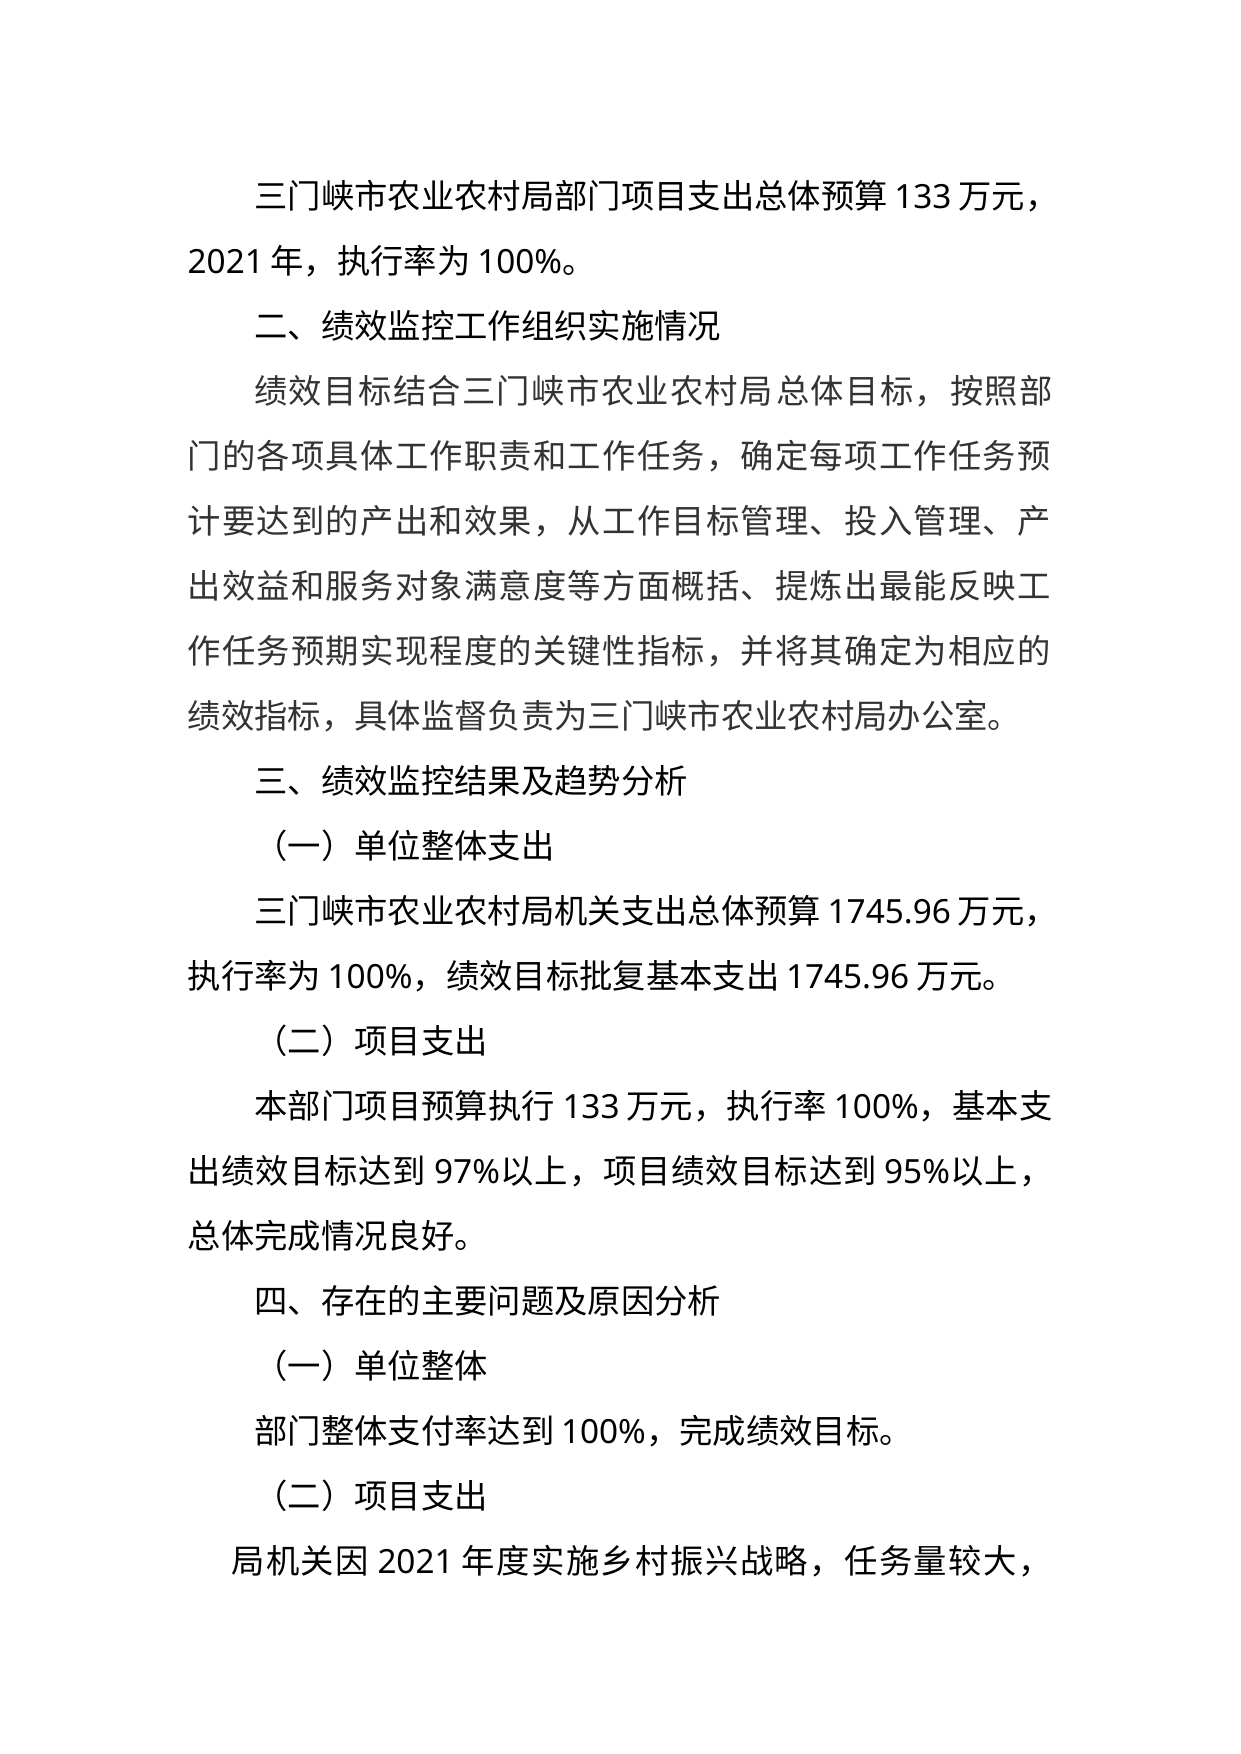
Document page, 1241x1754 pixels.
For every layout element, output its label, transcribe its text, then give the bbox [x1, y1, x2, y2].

text 部门整体支付率达到100%，完成绩效目标。 [187, 1397, 1053, 1462]
text 四、存在的主要问题及原因分析 [187, 1267, 1053, 1332]
text 三、绩效监控结果及趋势分析 [187, 747, 1053, 812]
list 项目支出 [187, 1462, 1053, 1527]
text 三门峡市农业农村局机关支出总体预算1745.96万元，执行率为100%，绩效目标批复基本支出1745.96万元。 [187, 877, 1053, 1007]
text （一）单位整体支出 [187, 812, 1053, 877]
text 绩效目标结合三门峡市农业农村局总体目标，按照部门的各项具体工作职责和工作任务，确定每项工作任务预计要达到的产出和效果，从工作目标管理、投入管理、产出效益和服务对象满意度等方面概括、提炼出最能反映工作任务预期实现程度的关键性指标，并将其确定为相应的绩效指标，具体监督负责为三门峡市农业农村局办公室。 [187, 357, 1053, 747]
text 二、绩效监控工作组织实施情况 [187, 292, 1053, 357]
text （一）单位整体 [187, 1332, 1053, 1397]
text 本部门项目预算执行133万元，执行率100%，基本支出绩效目标达到97%以上，项目绩效目标达到95%以上，总体完成情况良好。 [187, 1072, 1053, 1267]
text 三门峡市农业农村局部门项目支出总体预算133万元，2021年，执行率为100%。 [187, 162, 1053, 292]
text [187, 1527, 1053, 1592]
text （二）项目支出 [187, 1007, 1053, 1072]
